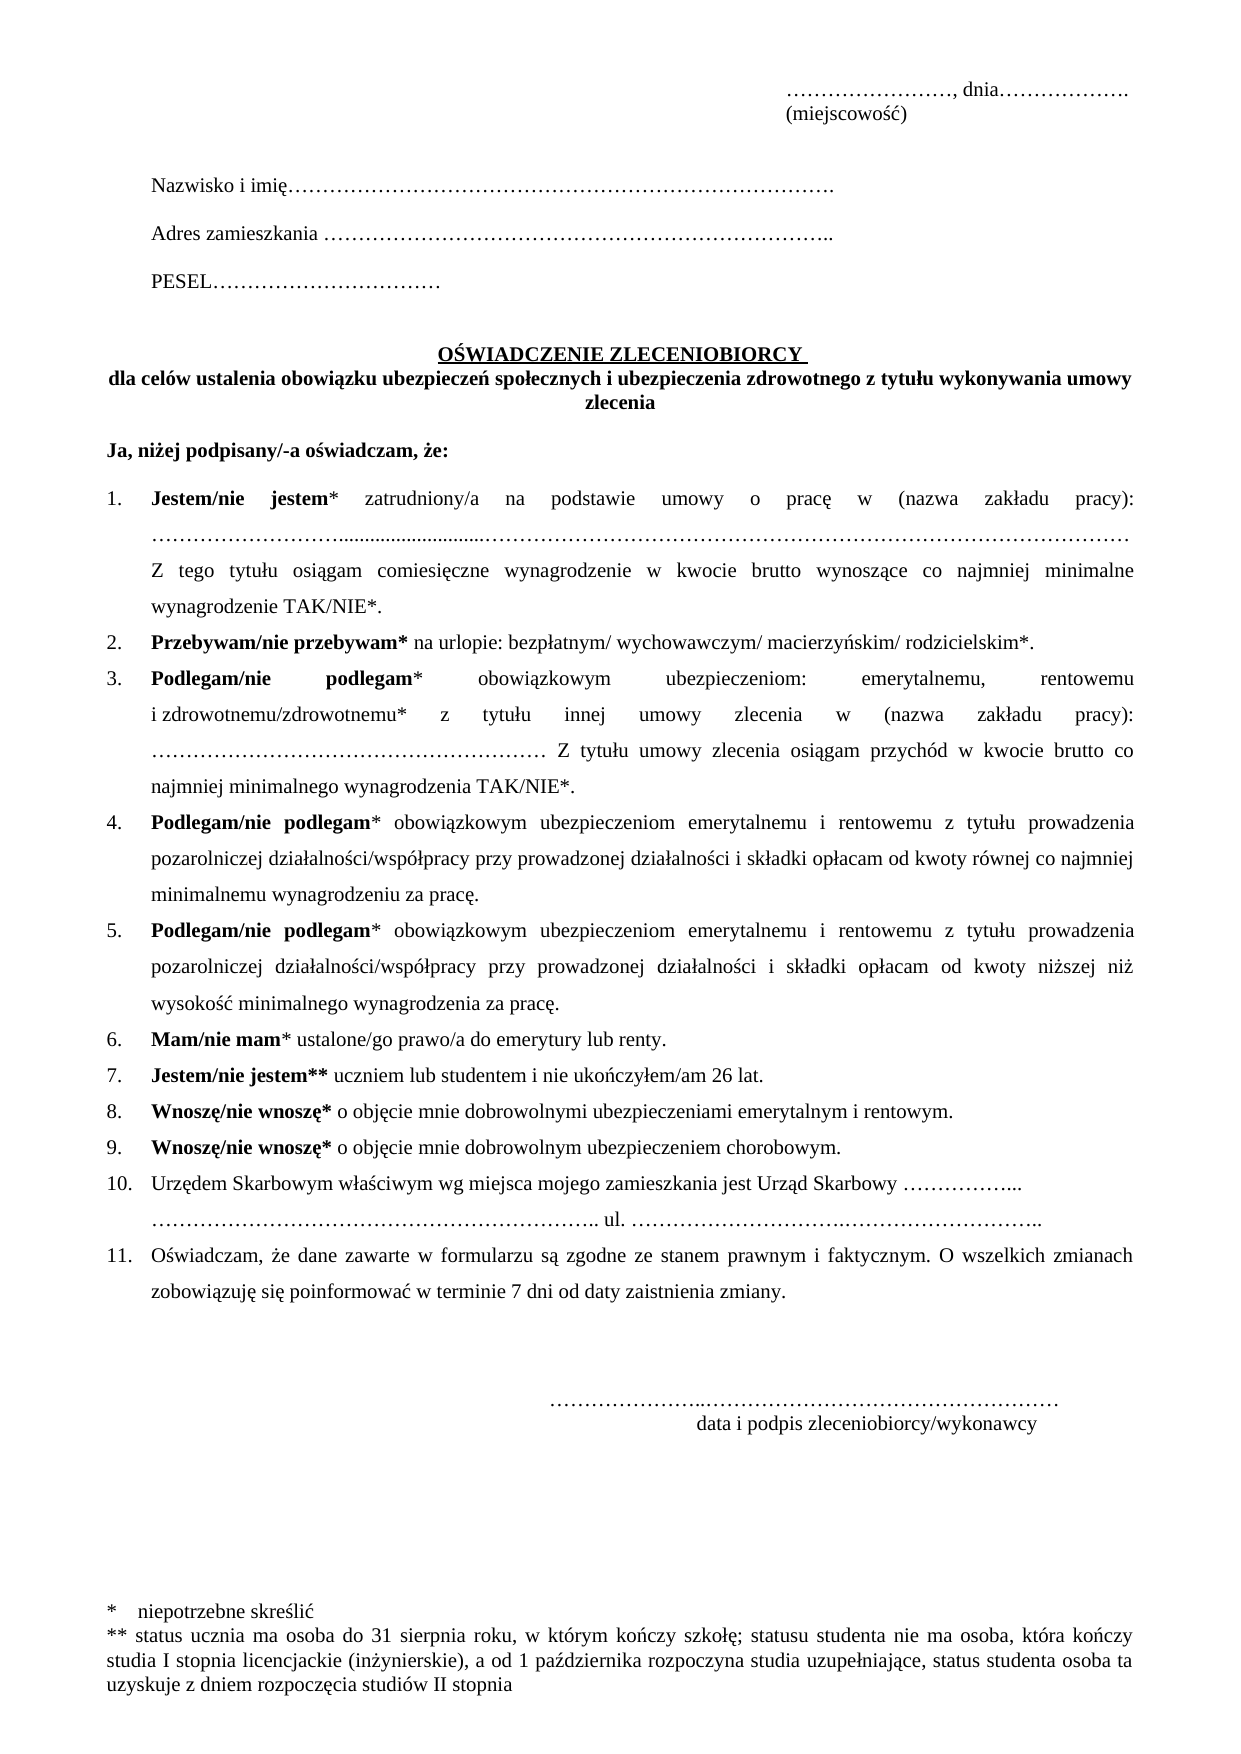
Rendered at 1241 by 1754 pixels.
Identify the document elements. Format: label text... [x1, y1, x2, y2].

text ……………………………………………………….. ul. ………………………….……………………….. [151, 1207, 1135, 1231]
text Nazwisko i imię……………………………………………………………………. [151, 173, 1134, 197]
list Przebywam/nie przebywam* na urlopie: bezpłatnym/ wychowawczym/ macierzyńskim/ rodzicielskim*. [106, 630, 1135, 654]
text …………………..…………………………………………… [106, 1387, 1135, 1411]
text (miejscowość) [786, 101, 1134, 125]
list Mam/nie mam* ustalone/go prawo/a do emerytury lub renty. [106, 1026, 1135, 1051]
list Jestem/nie jestem* zatrudniony/a na podstawie umowy o pracę w (nazwa zakładu pracy): ………………………............................………………………………………………………………………………… [106, 486, 1135, 546]
text data i podpis zleceniobiorcy/wykonawcy [696, 1411, 1134, 1435]
text ……………………, dnia………………. [786, 77, 1134, 101]
text Z tego tytułu osiągam comiesięczne wynagrodzenie w kwocie brutto wynoszące co najmniej minimalne wynagrodzenie TAK/NIE*. [151, 558, 1135, 618]
text Adres zamieszkania ……………………………………………………………….. [151, 221, 1134, 245]
text Ja, niżej podpisany/-a oświadczam, że: [106, 438, 1134, 462]
text dla celów ustalenia obowiązku ubezpieczeń społecznych i ubezpieczenia zdrowotnego z tytułu wykonywania umowy zlecenia [106, 366, 1134, 414]
list Podlegam/nie podlegam* obowiązkowym ubezpieczeniom emerytalnemu i rentowemu z tytułu prowadzenia pozarolniczej działalności/współpracy przy prowadzonej działalności i składki opłacam od kwoty niższej niż wysokość minimalnego wynagrodzenia za pracę. [106, 918, 1135, 1014]
text PESEL…………………………… [151, 269, 1134, 293]
list Wnoszę/nie wnoszę* o objęcie mnie dobrowolnymi ubezpieczeniami emerytalnym i rentowym. [106, 1098, 1135, 1123]
list Podlegam/nie podlegam* obowiązkowym ubezpieczeniom emerytalnemu i rentowemu z tytułu prowadzenia pozarolniczej działalności/współpracy przy prowadzonej działalności i składki opłacam od kwoty równej co najmniej minimalnemu wynagrodzeniu za pracę. [106, 810, 1135, 906]
list Jestem/nie jestem** uczniem lub studentem i nie ukończyłem/am 26 lat. [106, 1062, 1135, 1087]
list Oświadczam, że dane zawarte w formularzu są zgodne ze stanem prawnym i faktycznym. O wszelkich zmianach zobowiązuję się poinformować w terminie 7 dni od daty zaistnienia zmiany. [106, 1243, 1135, 1303]
list Wnoszę/nie wnoszę* o objęcie mnie dobrowolnym ubezpieczeniem chorobowym. [106, 1134, 1135, 1159]
list Podlegam/nie podlegam* obowiązkowym ubezpieczeniom: emerytalnemu, rentowemu i zdrowotnemu/zdrowotnemu* z tytułu innej umowy zlecenia w (nazwa zakładu pracy): ………………………………………………… Z tytułu umowy zlecenia osiągam przychód w kwocie brutto co najmniej minimalnego wynagrodzenia TAK/NIE*. [106, 666, 1135, 798]
text OŚWIADCZENIE ZLECENIOBIORCY [106, 341, 1134, 366]
list Urzędem Skarbowym właściwym wg miejsca mojego zamieszkania jest Urząd Skarbowy ……………... [106, 1171, 1135, 1195]
